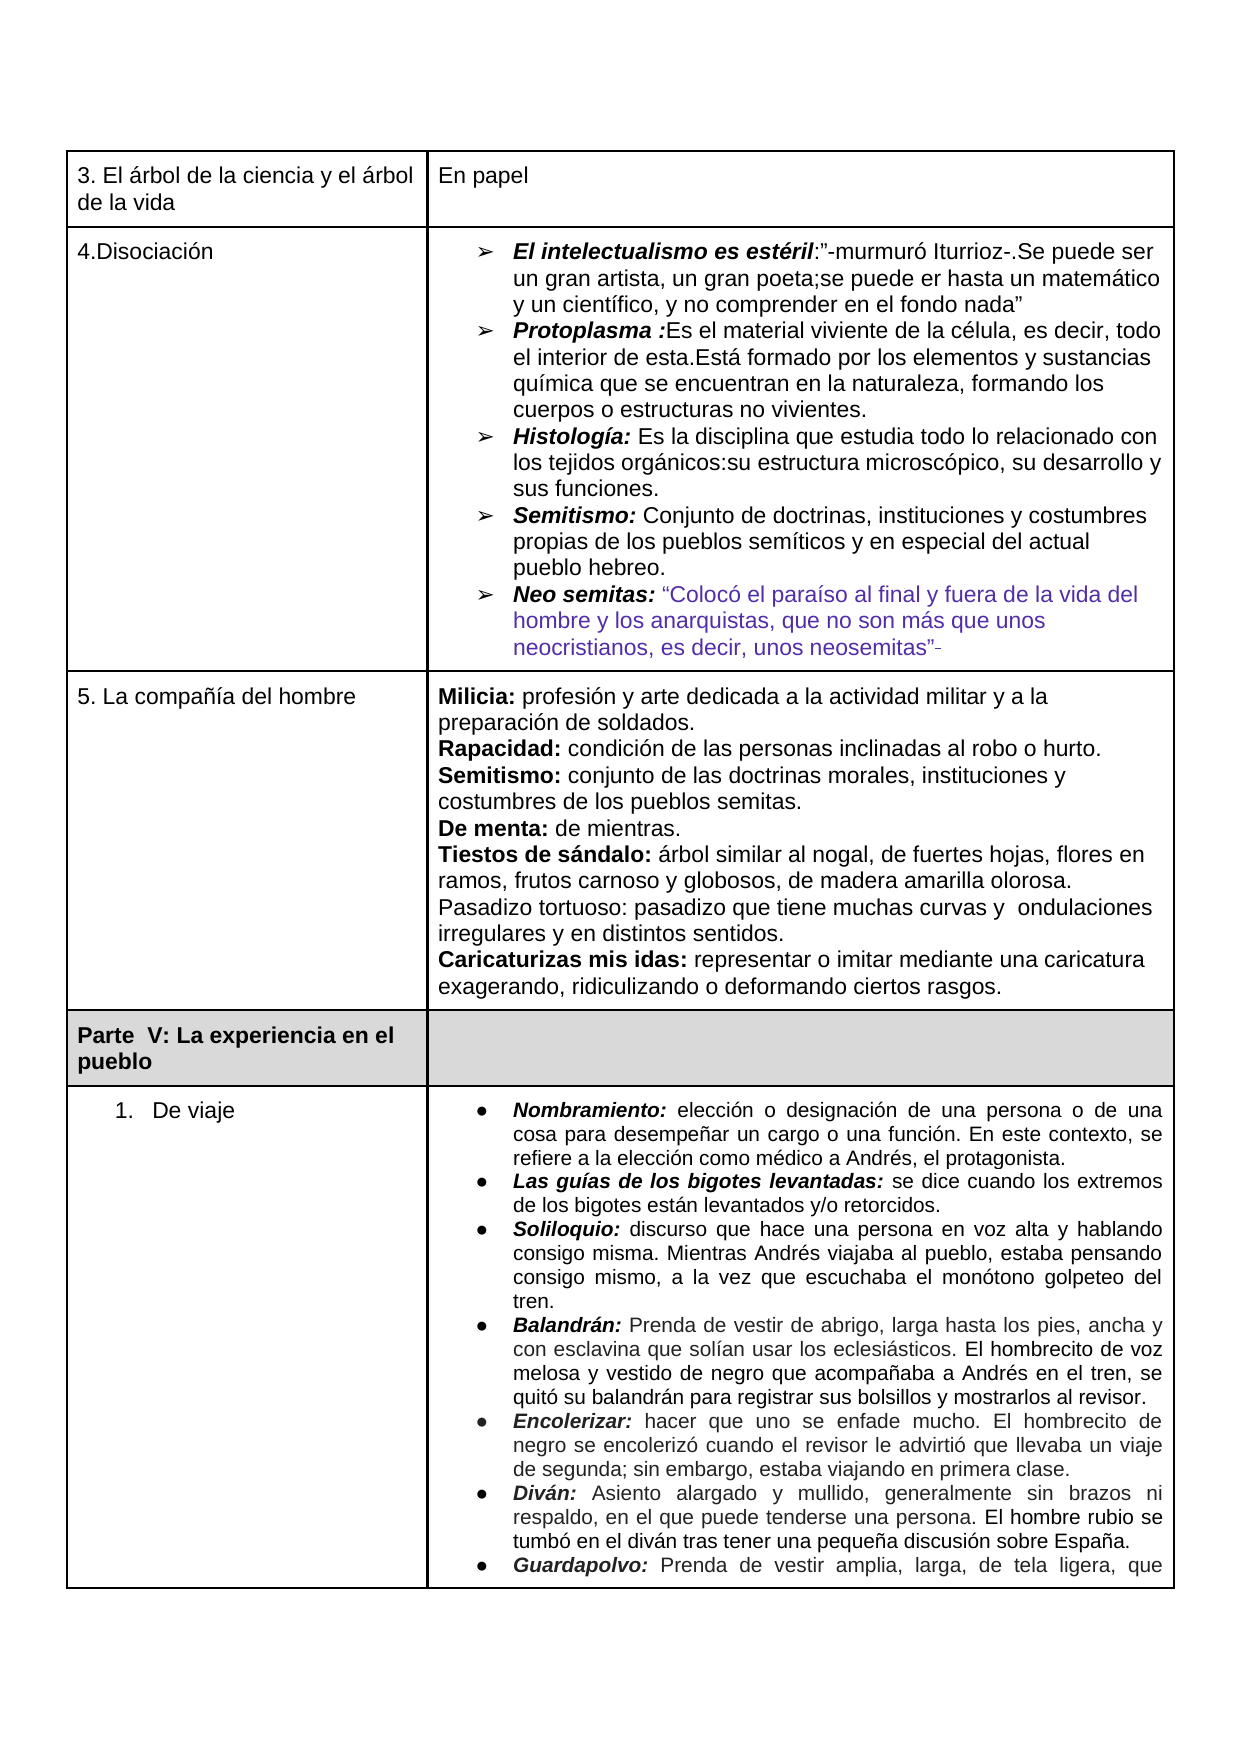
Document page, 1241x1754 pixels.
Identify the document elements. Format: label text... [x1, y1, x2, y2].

table_cell Milicia: profesión y arte dedicada a la actividad militar y a la preparación de soldados. Rapacidad: condición de las personas inclinadas al robo o hurto. Semitismo: conjunto de las doctrinas morales, instituciones y costumbres de los pueblos semitas. De menta: de mientras. Tiestos de sándalo: árbol similar al nogal, de fuertes hojas, flores en ramos, frutos carnoso y globosos, de madera amarilla olorosa. Pasadizo tortuoso: pasadizo que tiene muchas curvas y ondulaciones irregulares y en distintos sentidos. Caricaturizas mis idas: representar o imitar mediante una caricatura exagerando, ridiculizando o deformando ciertos rasgos. [429, 672, 1173, 1009]
table_cell 3. El árbol de la ciencia y el árbol de la vida [68, 152, 426, 226]
table_cell El intelectualismo es estéril:”-murmuró Iturrioz-.Se puede ser un gran artista, un gran poeta;se puede er hasta un matemático y un científico, y no comprender en el fondo nada” Protoplasma :Es el material viviente de la célula, es decir, todo el interior de esta.Está formado por los elementos y sustancias química que se encuentran en la naturaleza, formando los cuerpos o estructuras no vivientes. Histología: Es la disciplina que estudia todo lo relacionado con los tejidos orgánicos:su estructura microscópico, su desarrollo y sus funciones. Semitismo: Conjunto de doctrinas, instituciones y costumbres propias de los pueblos semíticos y en especial del actual pueblo hebreo. Neo semitas: “Colocó el paraíso al final y fuera de la vida del hombre y los anarquistas, que no son más que unos neocristianos, es decir, unos neosemitas” [429, 228, 1173, 670]
table_cell Parte V: La experiencia en el pueblo [68, 1011, 426, 1085]
table_cell 5. La compañía del hombre [68, 672, 426, 1009]
table_cell [429, 1011, 1173, 1085]
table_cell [429, 1087, 1173, 1587]
table_cell 4.Disociación [68, 228, 426, 670]
table_cell De viaje [68, 1087, 426, 1587]
table_cell En papel [429, 152, 1173, 226]
